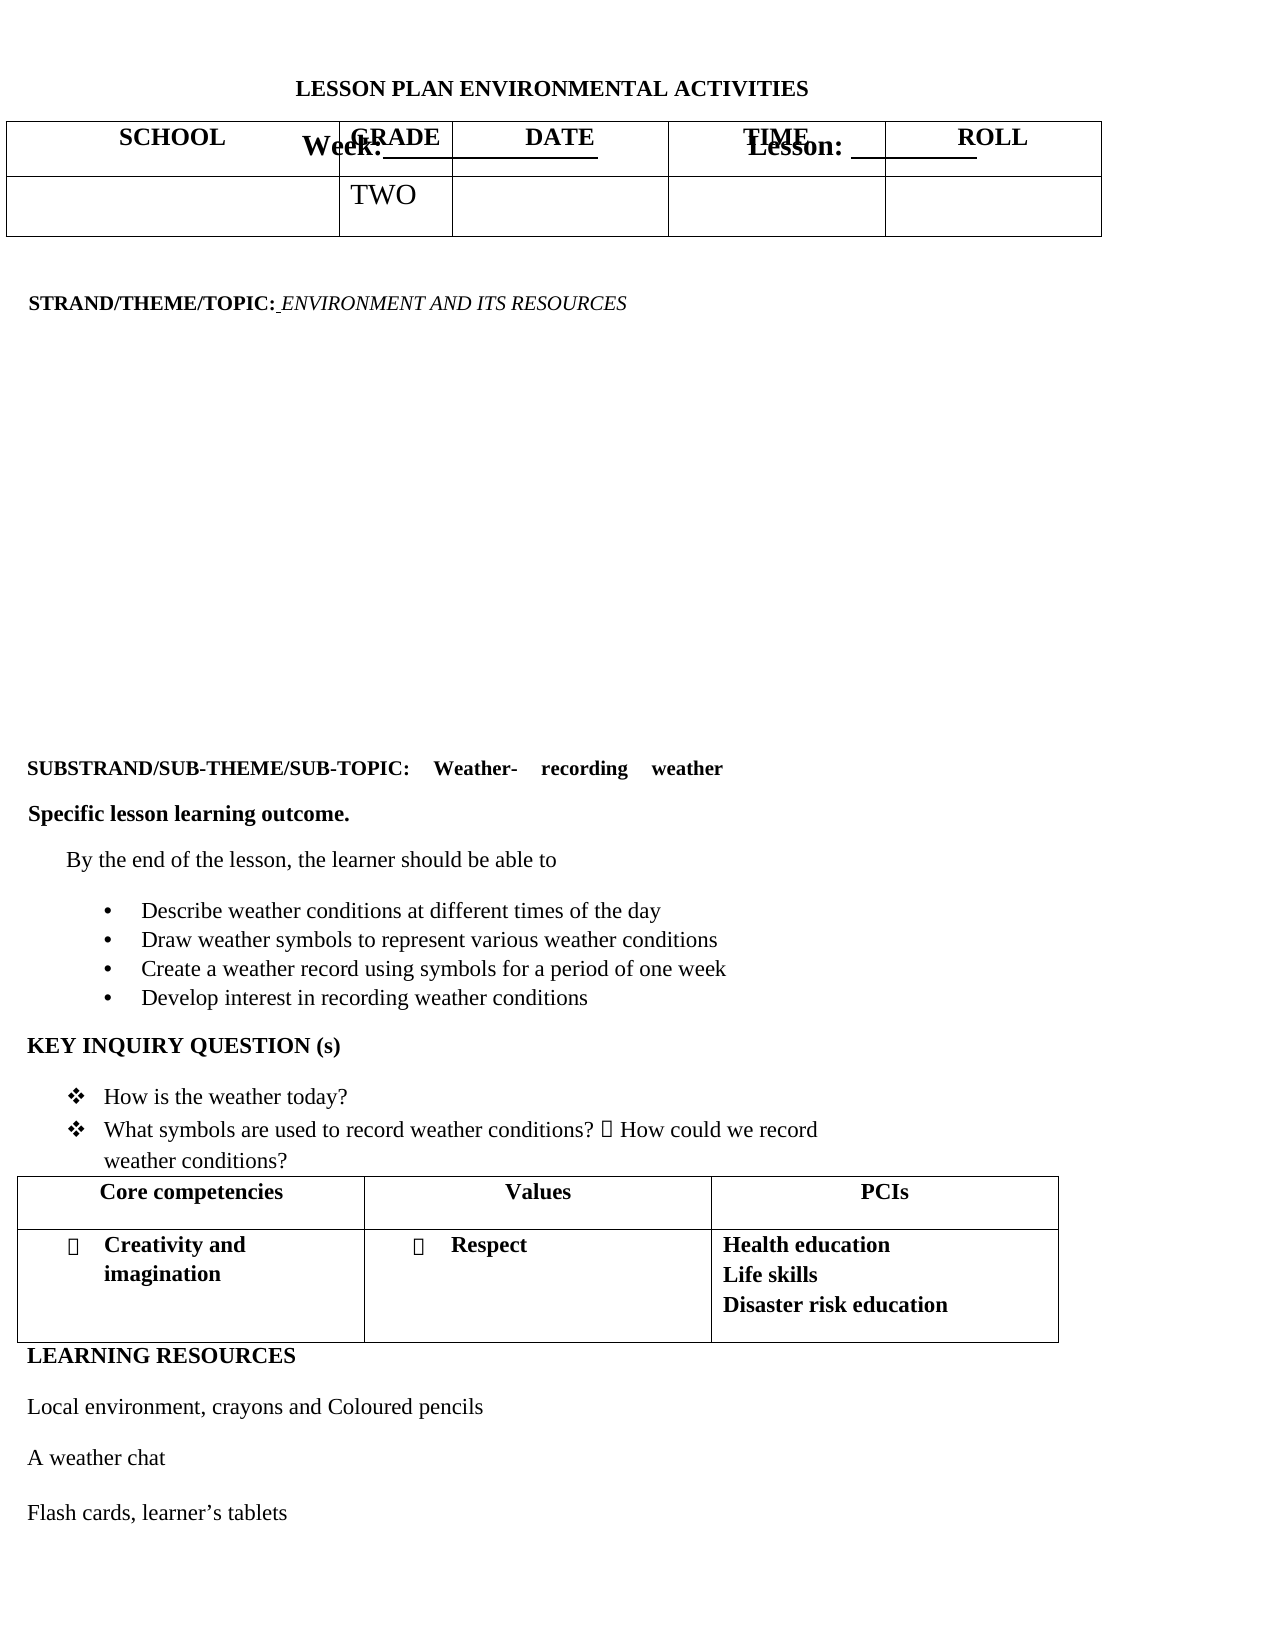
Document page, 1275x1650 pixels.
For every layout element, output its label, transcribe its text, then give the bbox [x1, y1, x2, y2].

text Flash cards, learner’s tablets [27, 1499, 1087, 1526]
text SUBSTRAND/SUB-THEME/SUB-TOPIC: Weather- recording weather Specific lesson learning outcome. [27, 756, 723, 826]
text By the end of the lesson, the learner should be able to [66, 846, 1087, 872]
table_cell  [18, 1230, 99, 1342]
table_header [365, 1177, 450, 1229]
table_cell Creativity and imagination [99, 1230, 364, 1342]
text LEARNING RESOURCES [27, 1342, 1087, 1369]
table_cell  [365, 1230, 450, 1342]
text Local environment, crayons and Coloured pencils [27, 1393, 1087, 1419]
table_header Core competencies [99, 1177, 364, 1229]
list Create a weather record using symbols for a period of one week [103, 955, 1087, 981]
list Describe weather conditions at different times of the day [103, 897, 1087, 923]
list How is the weather today? [66, 1083, 854, 1109]
table_header [18, 1177, 99, 1229]
list Draw weather symbols to represent various weather conditions [103, 926, 1087, 952]
list Develop interest in recording weather conditions [103, 984, 1087, 1011]
list What symbols are used to record weather conditions?  How could we record weather conditions? [66, 1113, 854, 1173]
text A weather chat [27, 1444, 1087, 1471]
table_cell Respect [450, 1230, 711, 1342]
table_cell Health education Life skills Disaster risk education [712, 1230, 1058, 1342]
text KEY INQUIRY QUESTION (s) [27, 1032, 1087, 1058]
table_header Values [450, 1177, 711, 1229]
table_header PCIs [712, 1177, 1058, 1229]
